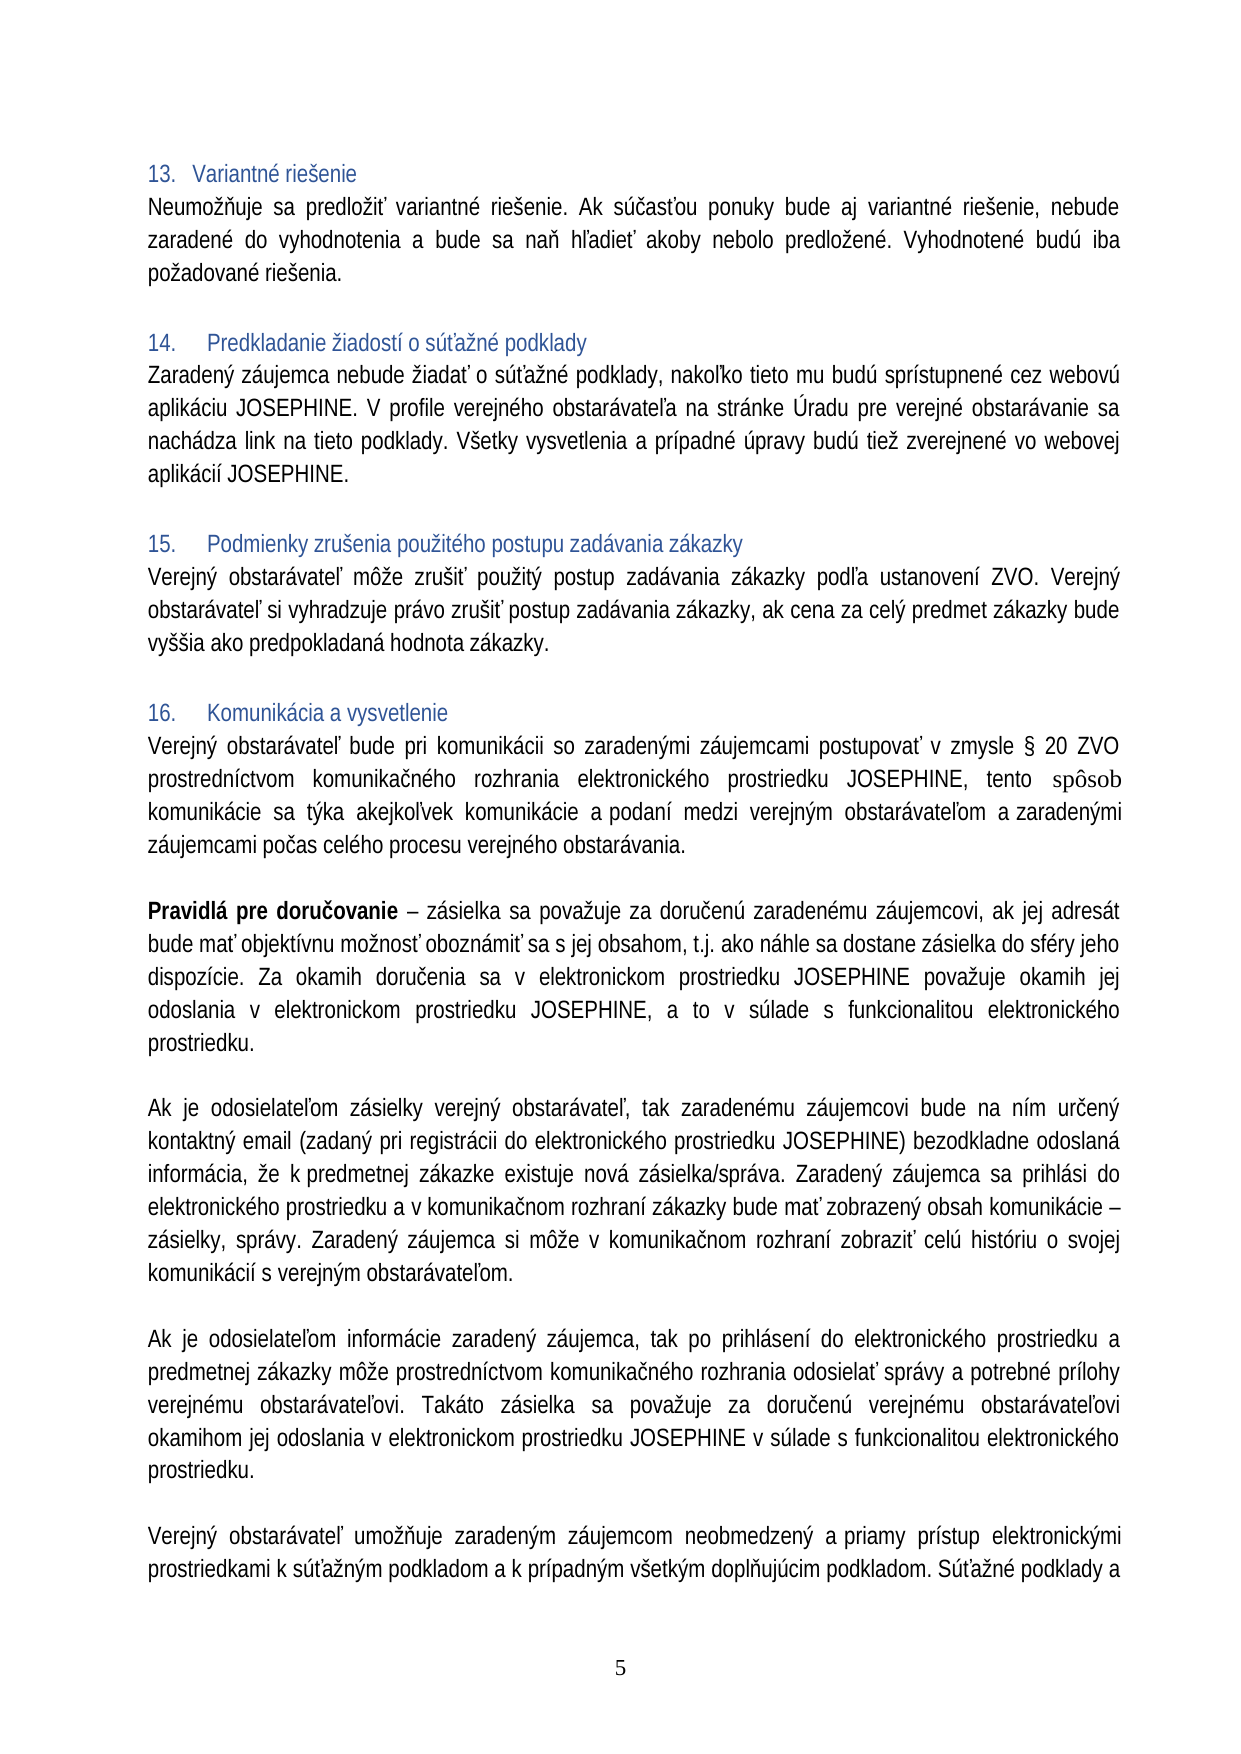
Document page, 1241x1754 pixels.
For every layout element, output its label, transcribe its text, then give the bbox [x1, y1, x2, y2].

text Neumožňuje sa predložiť variantné riešenie. Ak súčasťou ponuky bude aj variantné riešenie, nebude zaradené do vyhodnotenia a bude sa naň hľadieť akoby nebolo predložené. Vyhodnotené budú iba požadované riešenia. [148, 192, 1122, 286]
text Zaradený záujemca nebude žiadať o súťažné podklady, nakoľko tieto mu budú sprístupnené cez webovú aplikáciu JOSEPHINE. V profile verejného obstarávateľa na stránke Úradu pre verejné obstarávanie sa nachádza link na tieto podklady. Všetky vysvetlenia a prípadné úpravy budú tiež zverejnené vo webovej aplikácií JOSEPHINE. [148, 361, 1122, 488]
subtitle Komunikácia a vysvetlenie [148, 698, 1122, 727]
subtitle Podmienky zrušenia použitého postupu zadávania zákazky [148, 529, 1122, 558]
text Ak je odosielateľom zásielky verejný obstarávateľ, tak zaradenému záujemcovi bude na ním určený kontaktný email (zadaný pri registrácii do elektronického prostriedku JOSEPHINE) bezodkladne odoslaná informácia, že k predmetnej zákazke existuje nová zásielka/správa. Zaradený záujemca sa prihlási do elektronického prostriedku a v komunikačnom rozhraní zákazky bude mať zobrazený obsah komunikácie – zásielky, správy. Zaradený záujemca si môže v komunikačnom rozhraní zobraziť celú históriu o svojej komunikácií s verejným obstarávateľom. [148, 1093, 1122, 1287]
subtitle Predkladanie žiadostí o súťažné podklady [148, 328, 1122, 356]
text Verejný obstarávateľ bude pri komunikácii so zaradenými záujemcami postupovať v zmysle § 20 ZVO prostredníctvom komunikačného rozhrania elektronického prostriedku JOSEPHINE, tento spôsob komunikácie sa týka akejkoľvek komunikácie a podaní medzi verejným obstarávateľom a zaradenými záujemcami počas celého procesu verejného obstarávania. [148, 731, 1122, 859]
text Ak je odosielateľom informácie zaradený záujemca, tak po prihlásení do elektronického prostriedku a predmetnej zákazky môže prostredníctvom komunikačného rozhrania odosielať správy a potrebné prílohy verejnému obstarávateľovi. Takáto zásielka sa považuje za doručenú verejnému obstarávateľovi okamihom jej odoslania v elektronickom prostriedku JOSEPHINE v súlade s funkcionalitou elektronického prostriedku. [148, 1324, 1122, 1484]
text Pravidlá pre doručovanie – zásielka sa považuje za doručenú zaradenému záujemcovi, ak jej adresát bude mať objektívnu možnosť oboznámiť sa s jej obsahom, t.j. ako náhle sa dostane zásielka do sféry jeho dispozície. Za okamih doručenia sa v elektronickom prostriedku JOSEPHINE považuje okamih jej odoslania v elektronickom prostriedku JOSEPHINE, a to v súlade s funkcionalitou elektronického prostriedku. [148, 896, 1122, 1056]
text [148, 1521, 1122, 1583]
subtitle Variantné riešenie [148, 159, 1122, 187]
text Verejný obstarávateľ môže zrušiť použitý postup zadávania zákazky podľa ustanovení ZVO. Verejný obstarávateľ si vyhradzuje právo zrušiť postup zadávania zákazky, ak cena za celý predmet zákazky bude vyššia ako predpokladaná hodnota zákazky. [148, 562, 1122, 657]
